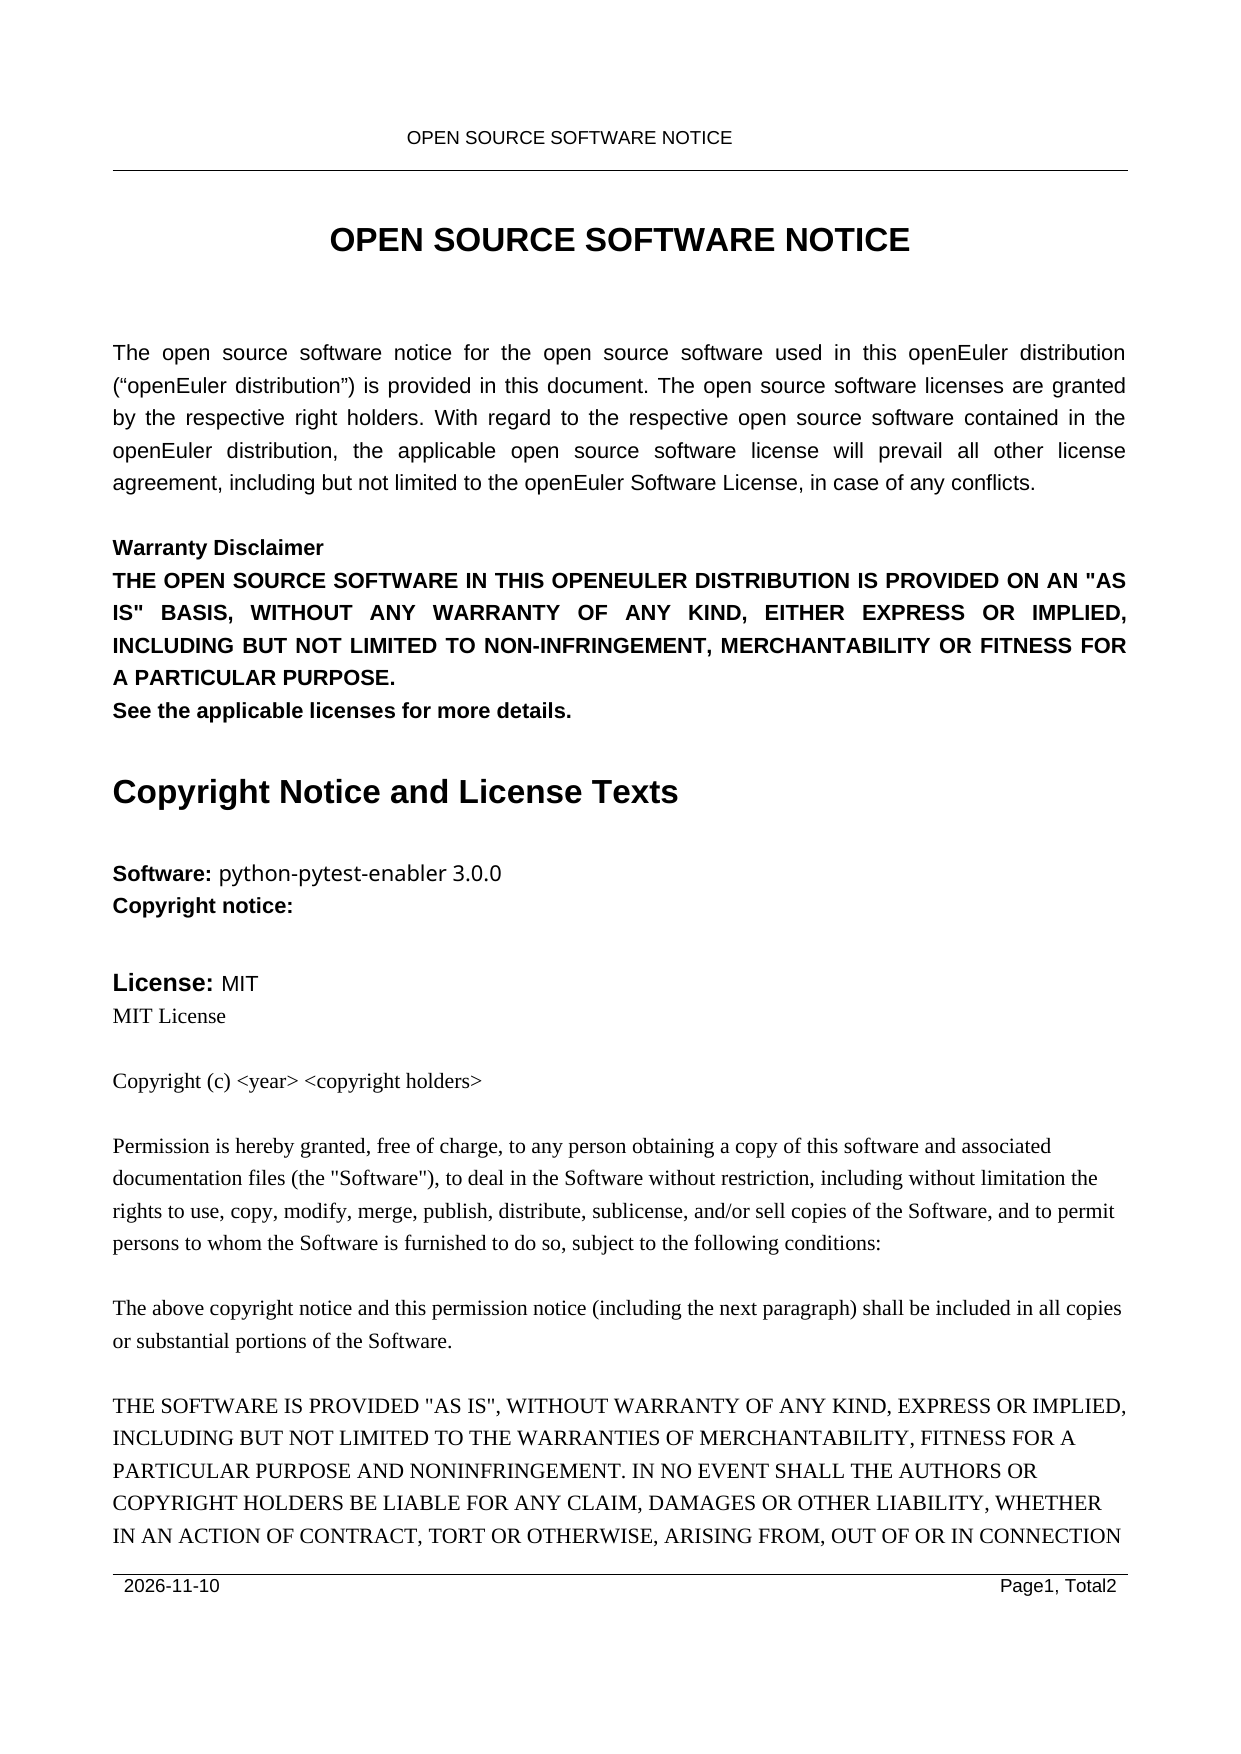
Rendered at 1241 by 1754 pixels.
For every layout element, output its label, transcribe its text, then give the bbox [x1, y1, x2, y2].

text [112, 999, 1128, 1551]
text Copyright notice: [112, 889, 1128, 921]
title Software: python-pytest-enabler 3.0.0 [112, 856, 1128, 889]
text License: MIT [112, 966, 1128, 999]
text Copyright Notice and License Texts [112, 759, 1128, 824]
text OPEN SOURCE SOFTWARE NOTICE [112, 206, 1128, 271]
text The open source software notice for the open source software used in this openEuler distribution (“openEuler distribution”) is provided in this document. The open source software licenses are granted by the respective right holders. With regard to the respective open source software contained in the openEuler distribution, the applicable open source software license will prevail all other license agreement, including but not limited to the openEuler Software License, in case of any conflicts. [112, 336, 1128, 499]
text THE OPEN SOURCE SOFTWARE IN THIS OPENEULER DISTRIBUTION IS PROVIDED ON AN "AS IS" BASIS, WITHOUT ANY WARRANTY OF ANY KIND, EITHER EXPRESS OR IMPLIED, INCLUDING BUT NOT LIMITED TO NON-INFRINGEMENT, MERCHANTABILITY OR FITNESS FOR A PARTICULAR PURPOSE. See the applicable licenses for more details. [112, 564, 1128, 726]
text Warranty Disclaimer [112, 531, 1128, 564]
